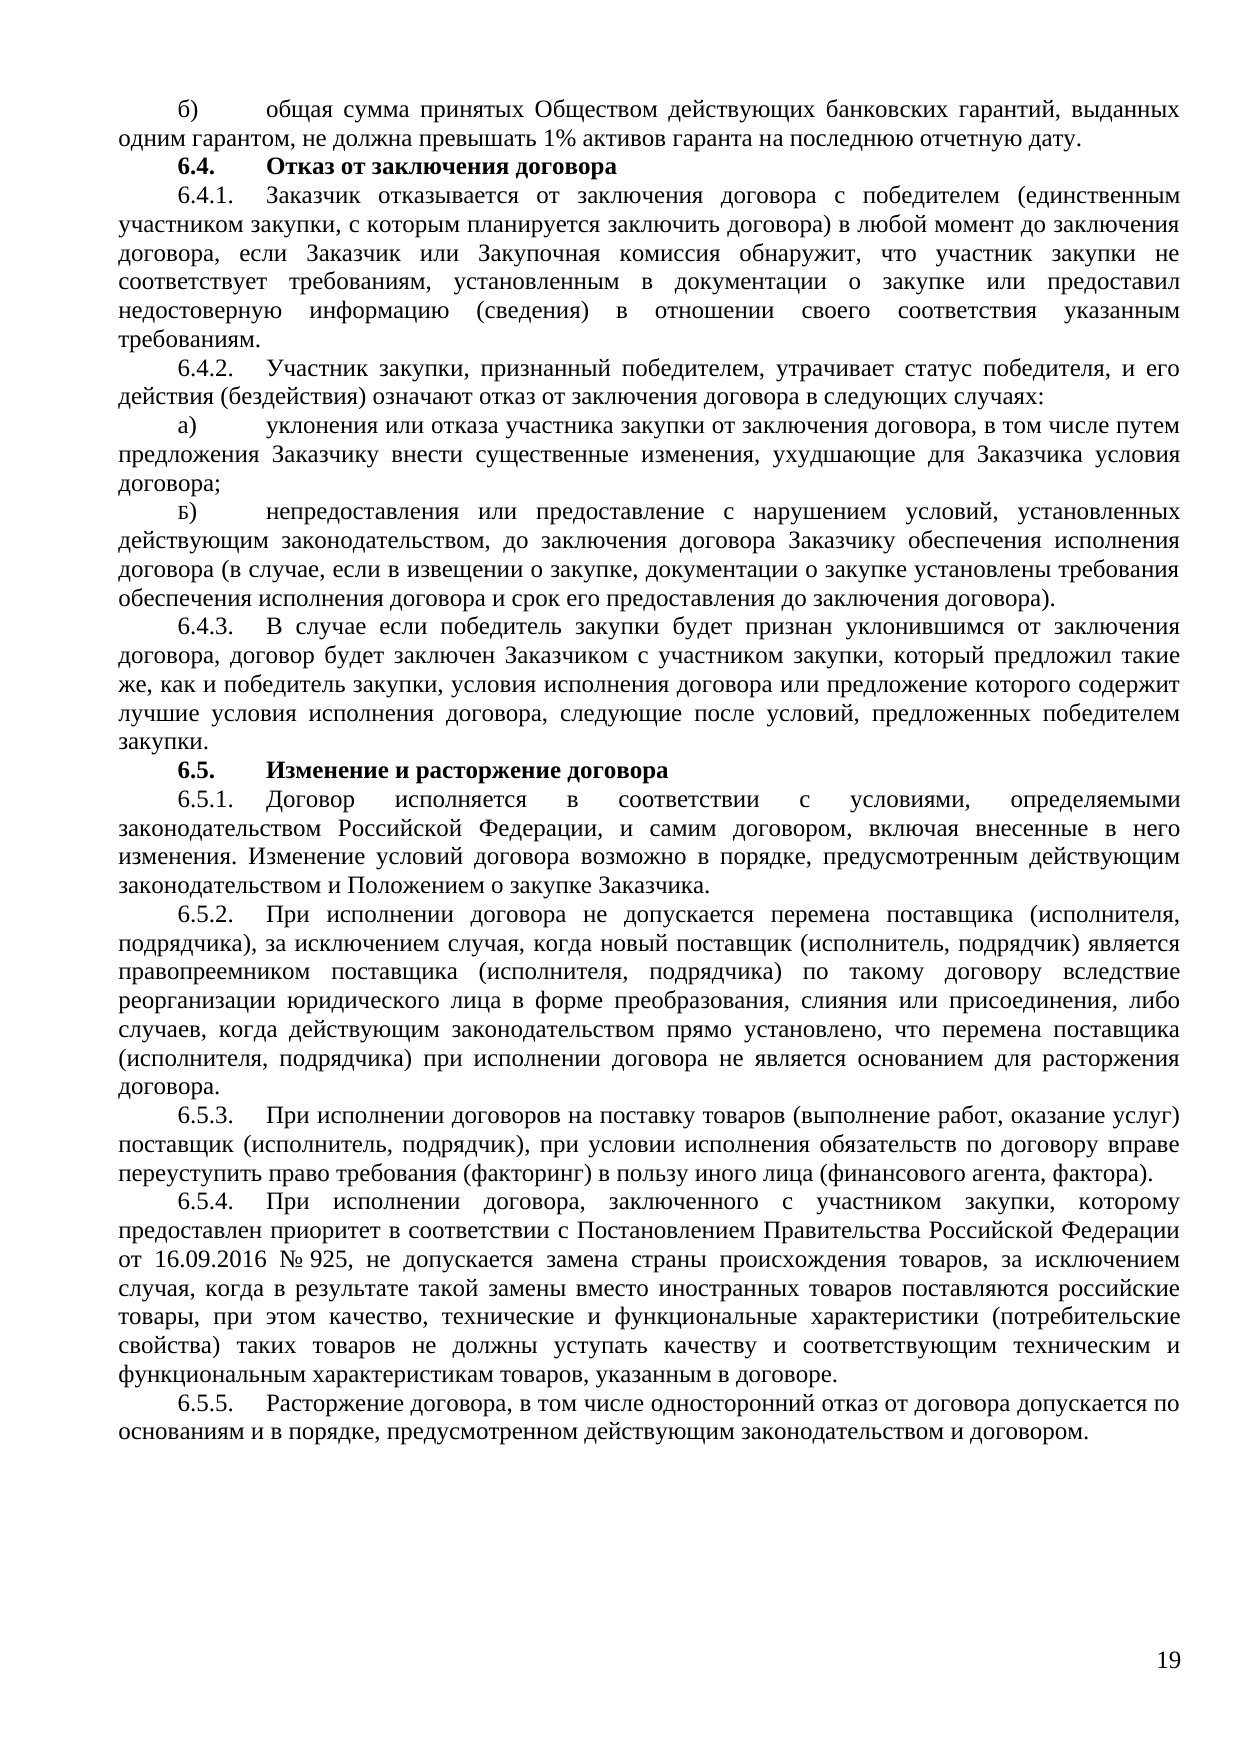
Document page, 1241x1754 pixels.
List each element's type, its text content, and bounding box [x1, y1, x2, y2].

subtitle При исполнении договора не допускается перемена поставщика (исполнителя, подрядчика), за исключением случая, когда новый поставщик (исполнитель, подрядчик) является правопреемником поставщика (исполнителя, подрядчика) по такому договору вследствие реорганизации юридического лица в форме преобразования, слияния или присоединения, либо случаев, когда действующим законодательством прямо установлено, что перемена поставщика (исполнителя, подрядчика) при исполнении договора не является основанием для расторжения договора. [118, 899, 1181, 1100]
subtitle При исполнении договора, заключенного с участником закупки, которому предоставлен приоритет в соответствии с Постановлением Правительства Российской Федерации от 16.09.2016 № 925, не допускается замена страны происхождения товаров, за исключением случая, когда в результате такой замены вместо иностранных товаров поставляются российские товары, при этом качество, технические и функциональные характеристики (потребительские свойства) таких товаров не должны уступать качеству и соответствующим техническим и функциональным характеристикам товаров, указанным в договоре. [118, 1186, 1181, 1388]
subtitle Договор исполняется в соответствии с условиями, определяемыми законодательством Российской Федерации, и самим договором, включая внесенные в него изменения. Изменение условий договора возможно в порядке, предусмотренным действующим законодательством и Положением о закупке Заказчика. [118, 784, 1181, 899]
list общая сумма принятых Обществом действующих банковских гарантий, выданных одним гарантом, не должна превышать 1% активов гаранта на последнюю отчетную дату. [118, 94, 1181, 151]
subtitle При исполнении договоров на поставку товаров (выполнение работ, оказание услуг) поставщик (исполнитель, подрядчик), при условии исполнения обязательств по договору вправе переуступить право требования (факторинг) в пользу иного лица (финансового агента, фактора). [118, 1100, 1181, 1186]
subtitle Участник закупки, признанный победителем, утрачивает статус победителя, и его действия (бездействия) означают отказ от заключения договора в следующих случаях: [118, 353, 1181, 410]
subtitle Отказ от заключения договора [118, 151, 1181, 180]
subtitle Заказчик отказывается от заключения договора с победителем (единственным участником закупки, с которым планируется заключить договора) в любой момент до заключения договора, если Заказчик или Закупочная комиссия обнаружит, что участник закупки не соответствует требованиям, установленным в документации о закупке или предоставил недостоверную информацию (сведения) в отношении своего соответствия указанным требованиям. [118, 180, 1181, 353]
list уклонения или отказа участника закупки от заключения договора, в том числе путем предложения Заказчику внести существенные изменения, ухудшающие для Заказчика условия договора; [118, 410, 1181, 496]
subtitle В случае если победитель закупки будет признан уклонившимся от заключения договора, договор будет заключен Заказчиком с участником закупки, который предложил такие же, как и победитель закупки, условия исполнения договора или предложение которого содержит лучшие условия исполнения договора, следующие после условий, предложенных победителем закупки. [118, 611, 1181, 755]
list непредоставления или предоставление с нарушением условий, установленных действующим законодательством, до заключения договора Заказчику обеспечения исполнения договора (в случае, если в извещении о закупке, документации о закупке установлены требования обеспечения исполнения договора и срок его предоставления до заключения договора). [118, 496, 1181, 611]
subtitle Изменение и расторжение договора [118, 755, 1181, 784]
subtitle Расторжение договора, в том числе односторонний отказ от договора допускается по основаниям и в порядке, предусмотренном действующим законодательством и договором. [118, 1388, 1181, 1445]
